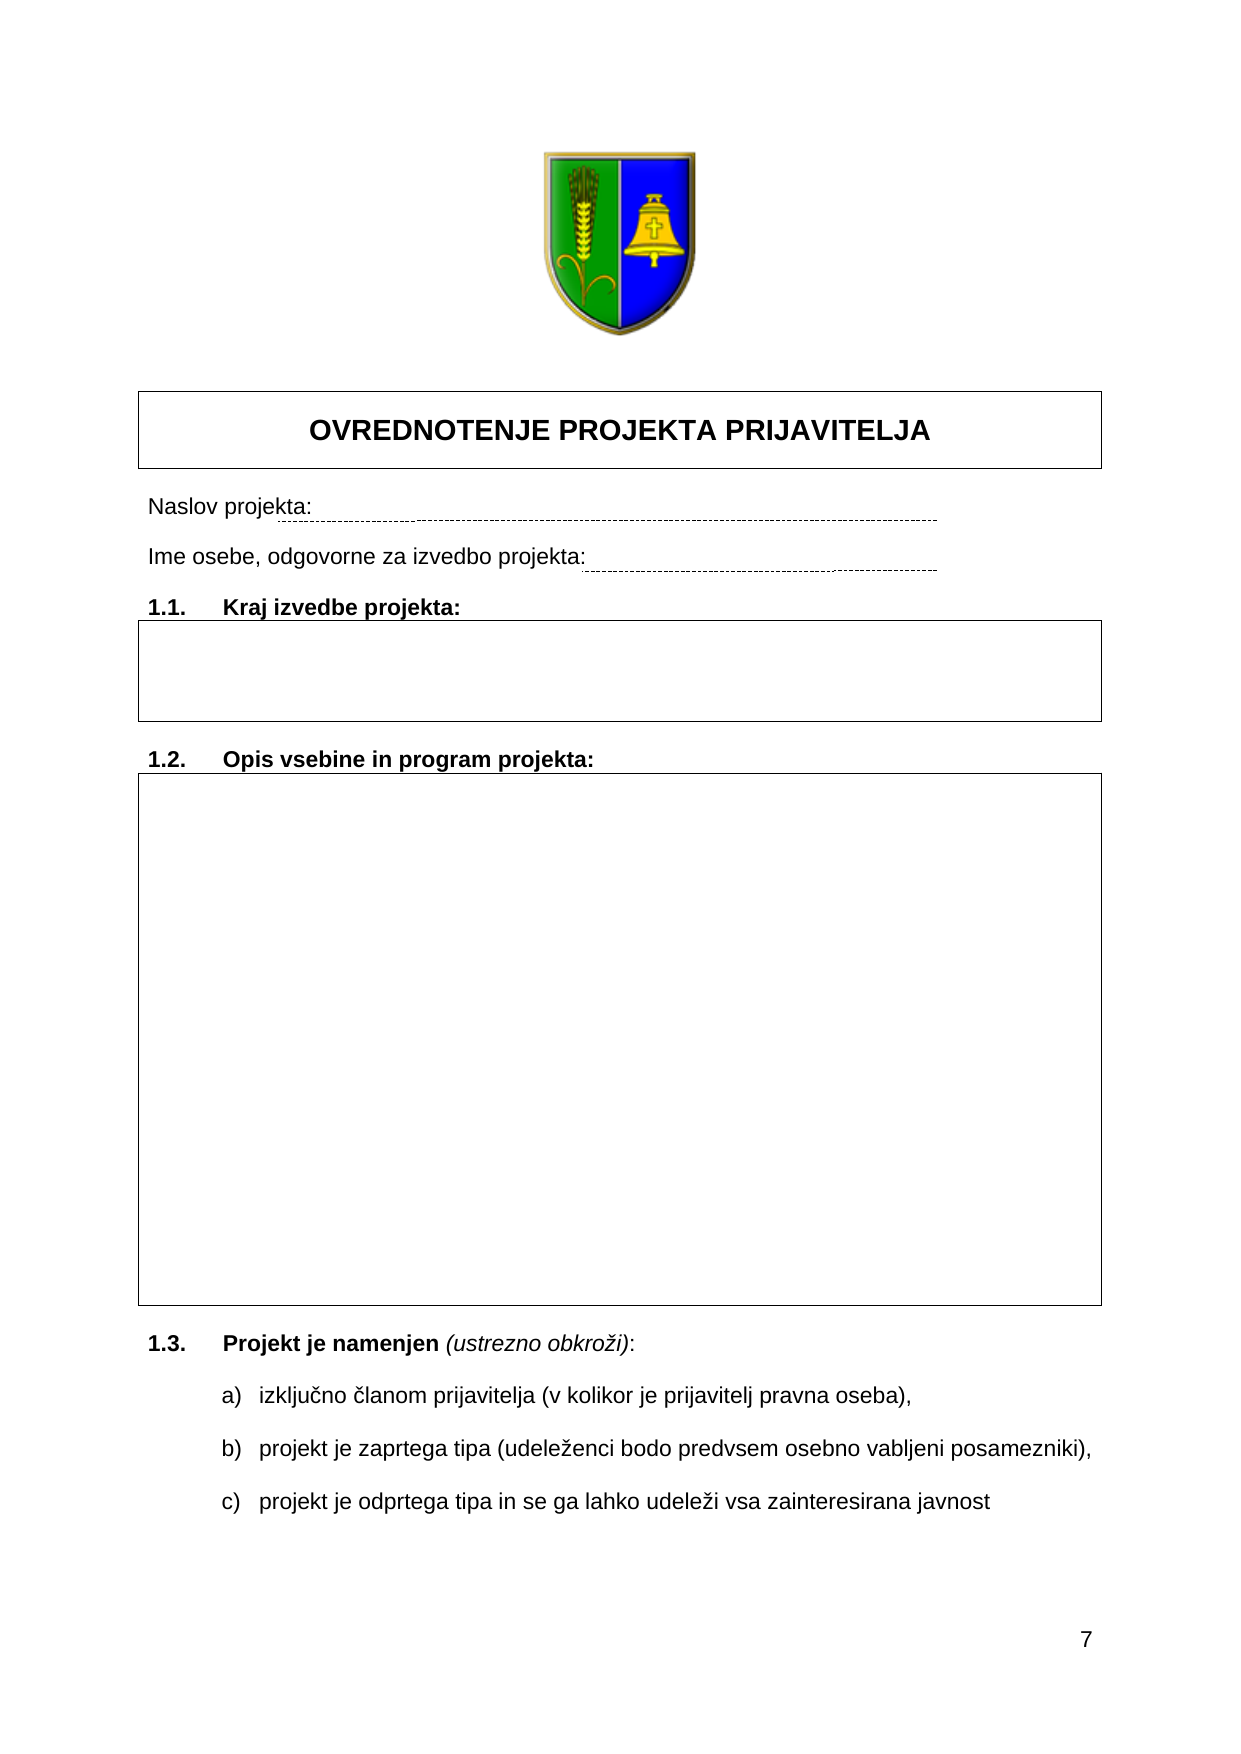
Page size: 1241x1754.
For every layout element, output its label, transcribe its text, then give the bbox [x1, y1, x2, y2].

list izključno članom prijavitelja (v kolikor je prijavitelj pravna oseba), [221, 1382, 1093, 1409]
text OVREDNOTENJE PROJEKTA PRIJAVITELJA [148, 413, 1093, 447]
list Projekt je namenjen (ustrezno obkroži): [148, 1330, 1093, 1356]
list Opis vsebine in program projekta: [148, 746, 1093, 772]
text Ime osebe, odgovorne za izvedbo projekta: [148, 543, 1093, 570]
text Naslov projekta: [148, 493, 1093, 519]
list projekt je zaprtega tipa (udeleženci bodo predvsem osebno vabljeni posamezniki), [221, 1435, 1093, 1461]
list projekt je odprtega tipa in se ga lahko udeleži vsa zainteresirana javnost [221, 1488, 1093, 1514]
list Kraj izvedbe projekta: [148, 594, 1093, 620]
picture [542, 147, 699, 339]
